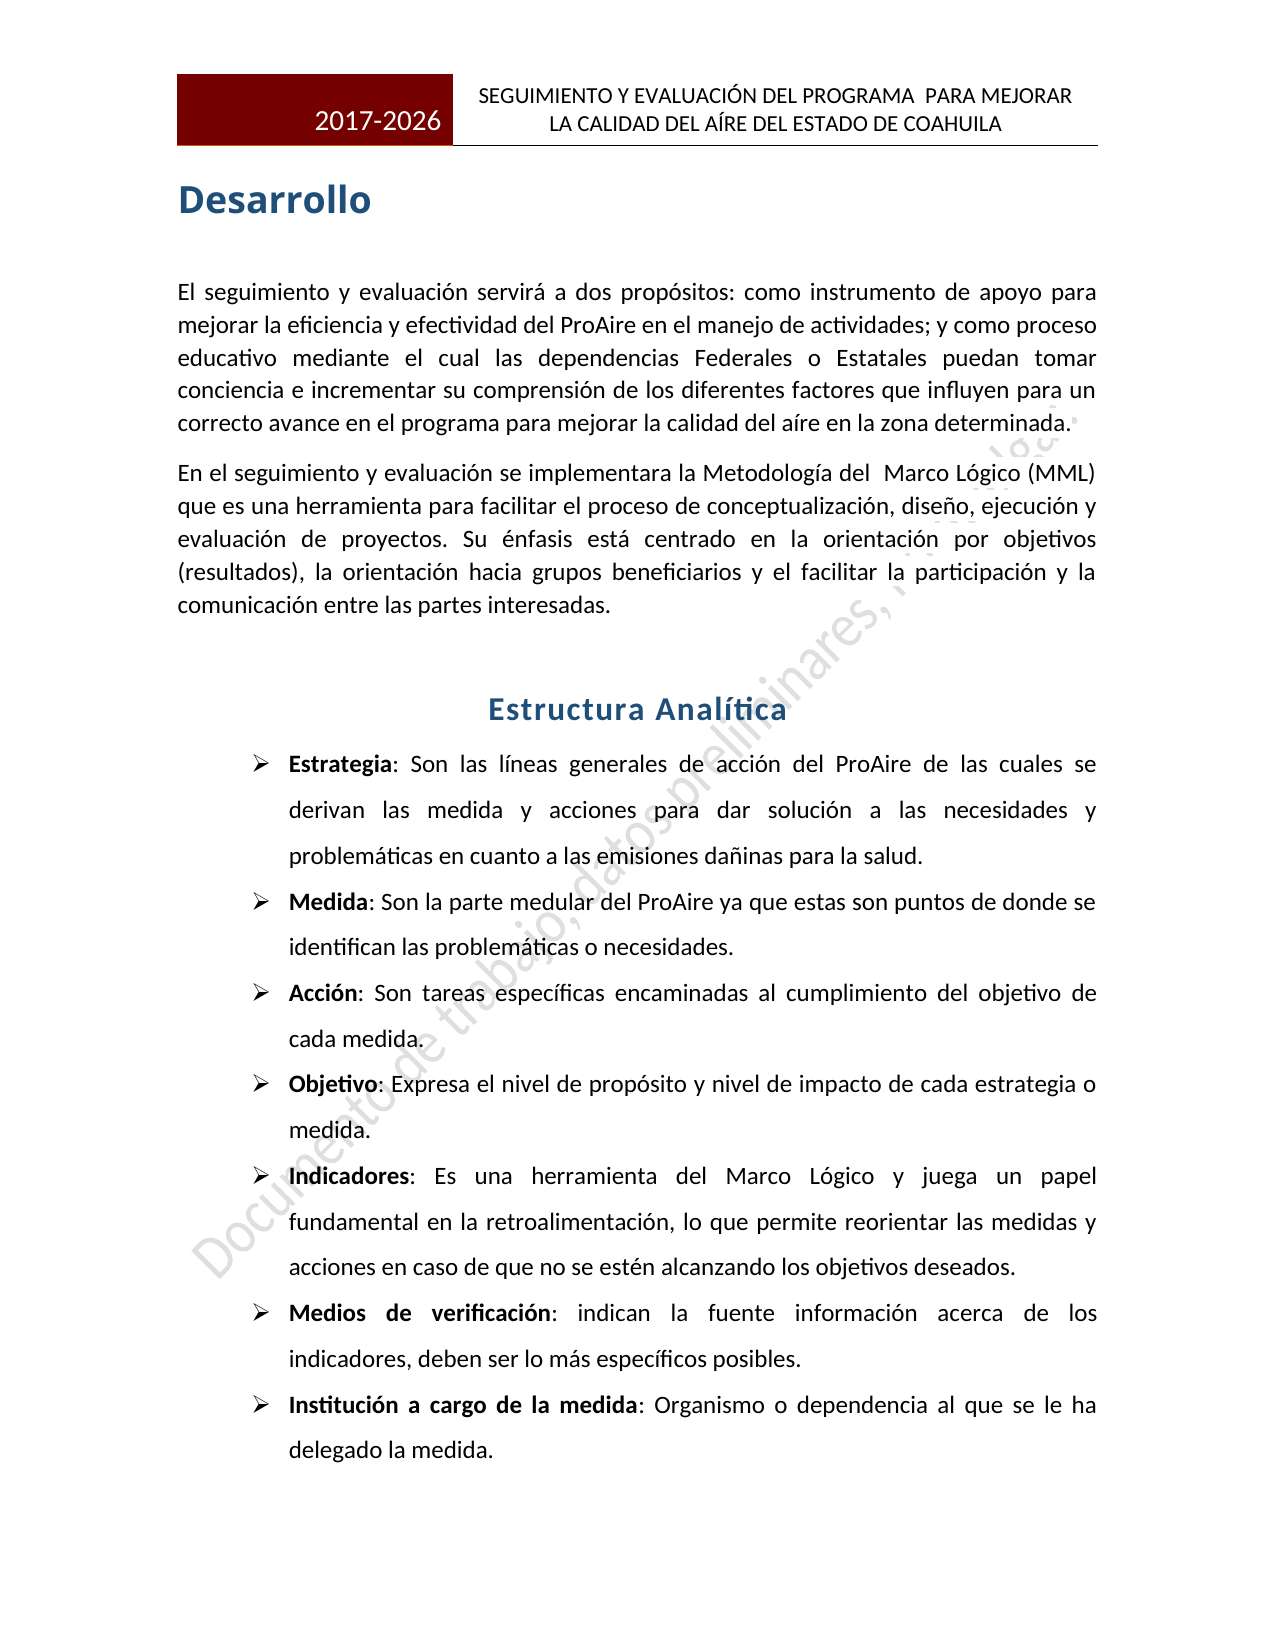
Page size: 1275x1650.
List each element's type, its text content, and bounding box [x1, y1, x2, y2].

list Medios de verificación: indican la fuente información acerca de los indicadores, deben ser lo más específicos posibles. [251, 1297, 1098, 1373]
list Acción: Son tareas específicas encaminadas al cumplimiento del objetivo de cada medida. [251, 977, 1098, 1053]
list Medida: Son la parte medular del ProAire ya que estas son puntos de donde se identifican las problemáticas o necesidades. [251, 886, 1098, 962]
list Objetivo: Expresa el nivel de propósito y nivel de impacto de cada estrategia o medida. [251, 1069, 1098, 1145]
list Indicadores: Es una herramienta del Marco Lógico y juega un papel fundamental en la retroalimentación, lo que permite reorientar las medidas y acciones en caso de que no se estén alcanzando los objetivos deseados. [251, 1160, 1098, 1282]
list Estrategia: Son las líneas generales de acción del ProAire de las cuales se derivan las medida y acciones para dar solución a las necesidades y problemáticas en cuanto a las emisiones dañinas para la salud. [251, 748, 1098, 871]
text El seguimiento y evaluación servirá a dos propósitos: como instrumento de apoyo para mejorar la eficiencia y efectividad del ProAire en el manejo de actividades; y como proceso educativo mediante el cual las dependencias Federales o Estatales puedan tomar conciencia e incrementar su comprensión de los diferentes factores que influyen para un correcto avance en el programa para mejorar la calidad del aíre en la zona determinada. [177, 405, 1098, 438]
subtitle Estructura Analítica [177, 688, 1098, 729]
subtitle Desarrollo [177, 174, 1098, 225]
text En el seguimiento y evaluación se implementara la Metodología del Marco Lógico (MML) que es una herramienta para facilitar el proceso de conceptualización, diseño, ejecución y evaluación de proyectos. Su énfasis está centrado en la orientación por objetivos (resultados), la orientación hacia grupos beneficiarios y el facilitar la participación y la comunicación entre las partes interesadas. [177, 586, 1098, 619]
list Institución a cargo de la medida: Organismo o dependencia al que se le ha delegado la medida. [251, 1389, 1098, 1465]
